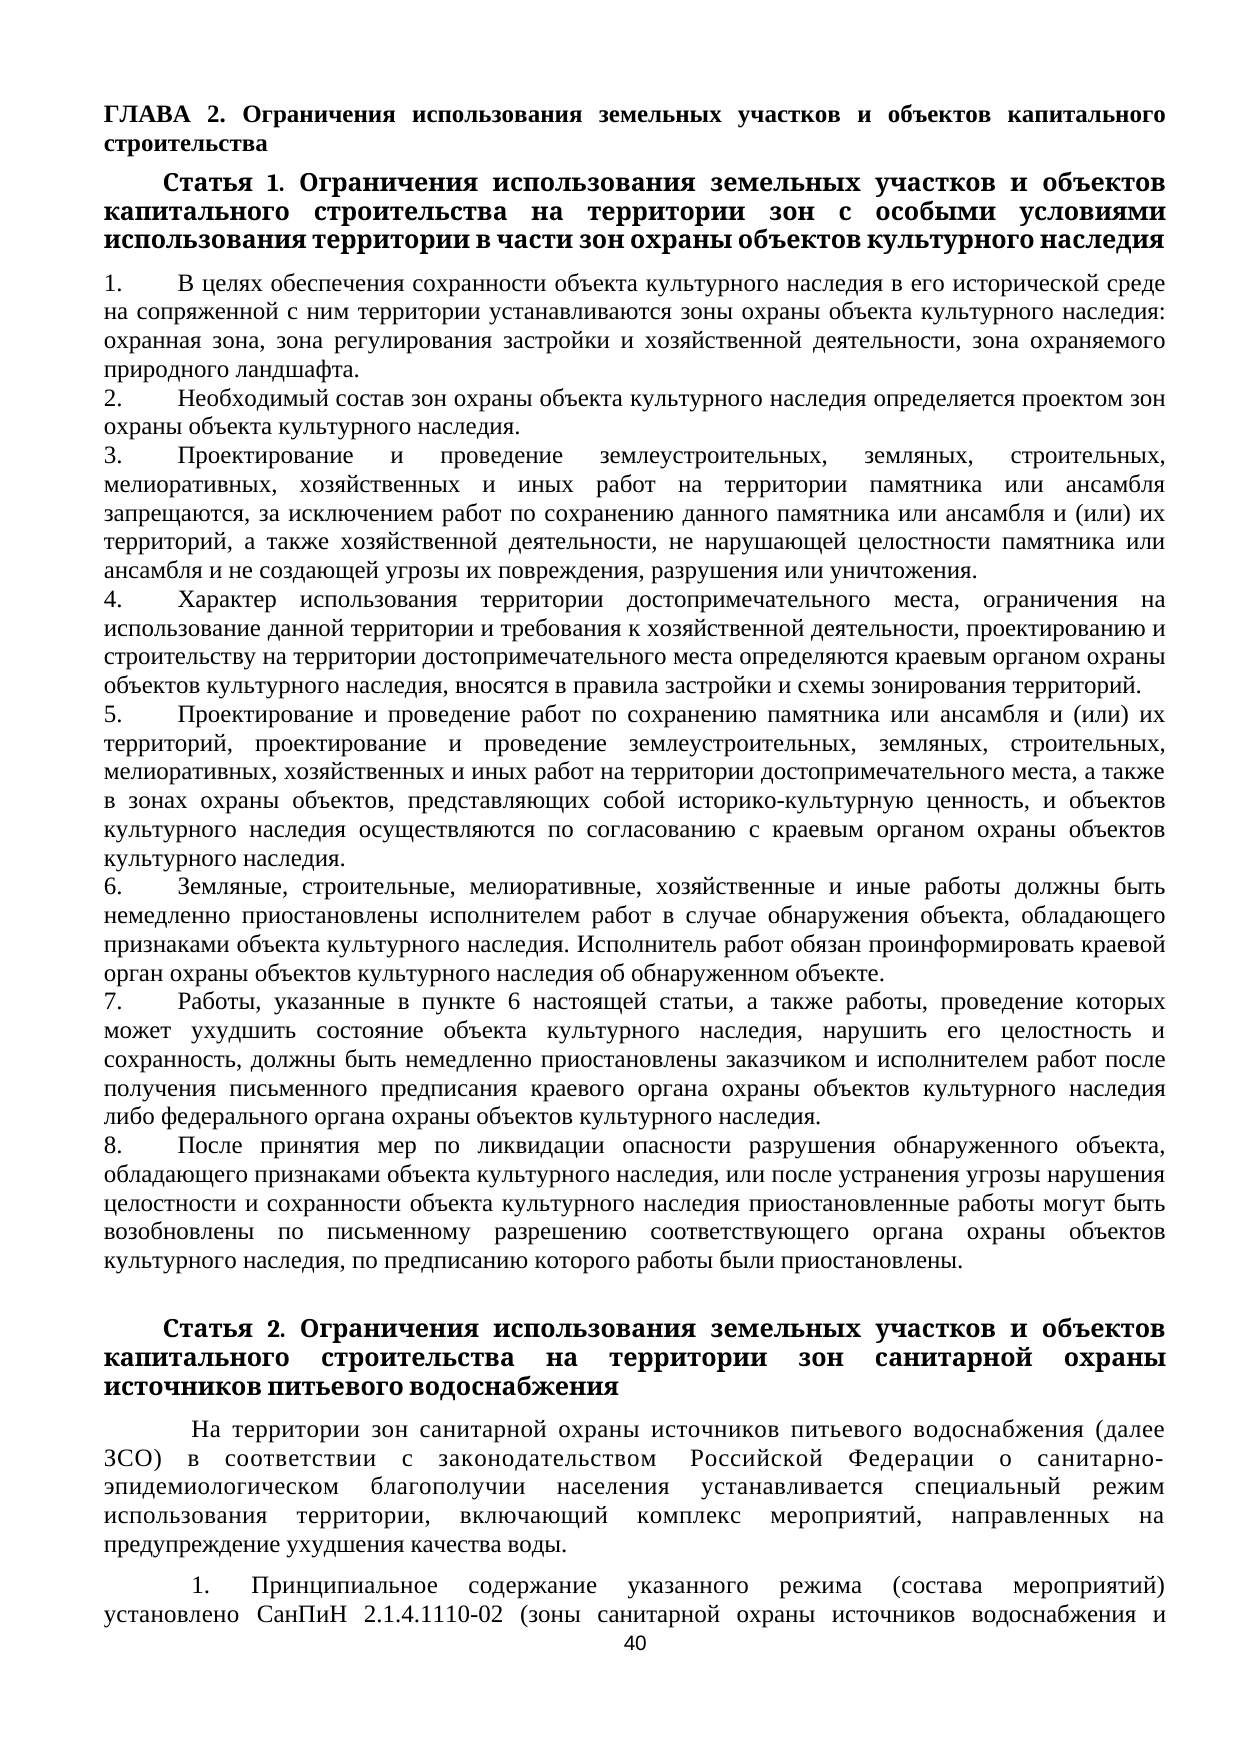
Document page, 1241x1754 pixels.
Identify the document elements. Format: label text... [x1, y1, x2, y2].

text На территории зон санитарной охраны источников питьевого водоснабжения (далее ЗСО) в соответствии с законодательством Российской Федерации о санитарно-эпидемиологическом благополучии населения устанавливается специальный режим использования территории, включающий комплекс мероприятий, направленных на предупреждение ухудшения качества воды. [103, 1414, 1167, 1558]
text 1. В целях обеспечения сохранности объекта культурного наследия в его исторической среде на сопряженной с ним территории устанавливаются зоны охраны объекта культурного наследия: охранная зона, зона регулирования застройки и хозяйственной деятельности, зона охраняемого природного ландшафта. [103, 268, 1166, 383]
text 8. После принятия мер по ликвидации опасности разрушения обнаруженного объекта, обладающего признаками объекта культурного наследия, или после устранения угрозы нарушения целостности и сохранности объекта культурного наследия приостановленные работы могут быть возобновлены по письменному разрешению соответствующего органа охраны объектов культурного наследия, по предписанию которого работы были приостановлены. [103, 1130, 1166, 1274]
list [103, 1570, 1167, 1628]
text Статья 2. Ограничения использования земельных участков и объектов капитального строительства на территории зон санитарной охраны источников питьевого водоснабжения [103, 1315, 1166, 1401]
text 5. Проектирование и проведение работ по сохранению памятника или ансамбля и (или) их территорий, проектирование и проведение землеустроительных, земляных, строительных, мелиоративных, хозяйственных и иных работ на территории достопримечательного места, а также в зонах охраны объектов, представляющих собой историко-культурную ценность, и объектов культурного наследия осуществляются по согласованию с краевым органом охраны объектов культурного наследия. [103, 699, 1166, 871]
text 3. Проектирование и проведение землеустроительных, земляных, строительных, мелиоративных, хозяйственных и иных работ на территории памятника или ансамбля запрещаются, за исключением работ по сохранению данного памятника или ансамбля и (или) их территорий, а также хозяйственной деятельности, не нарушающей целостности памятника или ансамбля и не создающей угрозы их повреждения, разрушения или уничтожения. [103, 440, 1166, 584]
text Статья 1. Ограничения использования земельных участков и объектов капитального строительства на территории зон с особыми условиями использования территории в части зон охраны объектов культурного наследия [103, 169, 1166, 255]
text ГЛАВА 2. Ограничения использования земельных участков и объектов капитального строительства [103, 99, 1166, 156]
text 4. Характер использования территории достопримечательного места, ограничения на использование данной территории и требования к хозяйственной деятельности, проектированию и строительству на территории достопримечательного места определяются краевым органом охраны объектов культурного наследия, вносятся в правила застройки и схемы зонирования территорий. [103, 584, 1166, 699]
text 6. Земляные, строительные, мелиоративные, хозяйственные и иные работы должны быть немедленно приостановлены исполнителем работ в случае обнаружения объекта, обладающего признаками объекта культурного наследия. Исполнитель работ обязан проинформировать краевой орган охраны объектов культурного наследия об обнаруженном объекте. [103, 871, 1166, 986]
text 7. Работы, указанные в пункте 6 настоящей статьи, а также работы, проведение которых может ухудшить состояние объекта культурного наследия, нарушить его целостность и сохранность, должны быть немедленно приостановлены заказчиком и исполнителем работ после получения письменного предписания краевого органа охраны объектов культурного наследия либо федерального органа охраны объектов культурного наследия. [103, 986, 1166, 1130]
text 2. Необходимый состав зон охраны объекта культурного наследия определяется проектом зон охраны объекта культурного наследия. [103, 383, 1166, 440]
